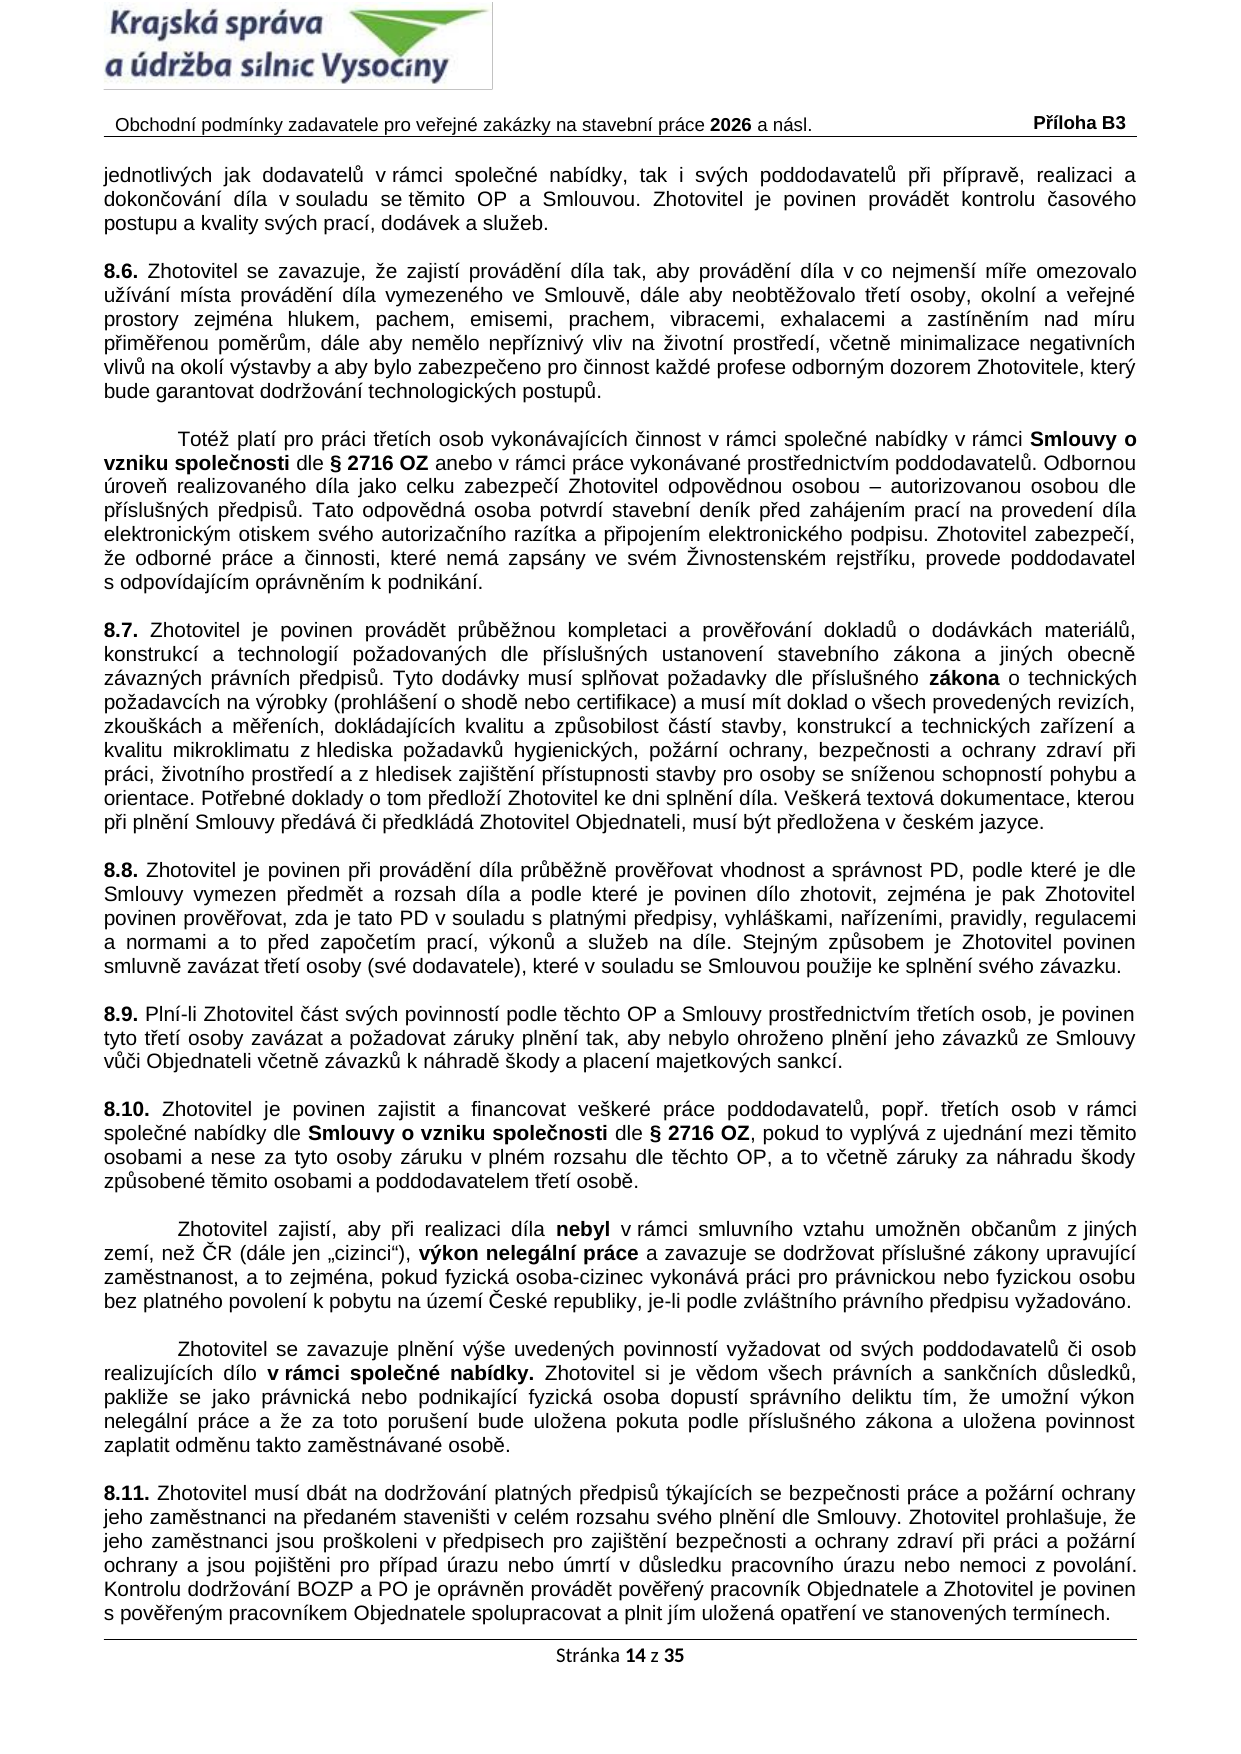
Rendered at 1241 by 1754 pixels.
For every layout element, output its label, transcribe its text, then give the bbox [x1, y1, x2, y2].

text 8.9. Plní-li Zhotovitel část svých povinností podle těchto OP a Smlouvy prostřednictvím třetích osob, je povinen tyto třetí osoby zavázat a požadovat záruky plnění tak, aby nebylo ohroženo plnění jeho závazků ze Smlouvy vůči Objednateli včetně závazků k náhradě škody a placení majetkových sankcí. [103, 1001, 1137, 1073]
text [103, 163, 1137, 235]
text 8.11. Zhotovitel musí dbát na dodržování platných předpisů týkajících se bezpečnosti práce a požární ochrany jeho zaměstnanci na předaném staveništi v celém rozsahu svého plnění dle Smlouvy. Zhotovitel prohlašuje, že jeho zaměstnanci jsou proškoleni v předpisech pro zajištění bezpečnosti a ochrany zdraví při práci a požární ochrany a jsou pojištěni pro případ úrazu nebo úmrtí v důsledku pracovního úrazu nebo nemoci z povolání. Kontrolu dodržování BOZP a PO je oprávněn provádět pověřený pracovník Objednatele a Zhotovitel je povinen s pověřeným pracovníkem Objednatele spolupracovat a plnit jím uložená opatření ve stanovených termínech. [103, 1481, 1137, 1624]
text Zhotovitel zajistí, aby při realizaci díla nebyl v rámci smluvního vztahu umožněn občanům z jiných zemí, než ČR (dále jen „cizinci“), výkon nelegální práce a zavazuje se dodržovat příslušné zákony upravující zaměstnanost, a to zejména, pokud fyzická osoba-cizinec vykonává práci pro právnickou nebo fyzickou osobu bez platného povolení k pobytu na území České republiky, je-li podle zvláštního právního předpisu vyžadováno. [103, 1217, 1137, 1313]
picture [103, 2, 494, 91]
text 8.7. Zhotovitel je povinen provádět průběžnou kompletaci a prověřování dokladů o dodávkách materiálů, konstrukcí a technologií požadovaných dle příslušných ustanovení stavebního zákona a jiných obecně závazných právních předpisů. Tyto dodávky musí splňovat požadavky dle příslušného zákona o technických požadavcích na výrobky (prohlášení o shodě nebo certifikace) a musí mít doklad o všech provedených revizích, zkouškách a měřeních, dokládajících kvalitu a způsobilost částí stavby, konstrukcí a technických zařízení a kvalitu mikroklimatu z hlediska požadavků hygienických, požární ochrany, bezpečnosti a ochrany zdraví při práci, životního prostředí a z hledisek zajištění přístupnosti stavby pro osoby se sníženou schopností pohybu a orientace. Potřebné doklady o tom předloží Zhotovitel ke dni splnění díla. Veškerá textová dokumentace, kterou při plnění Smlouvy předává či předkládá Zhotovitel Objednateli, musí být předložena v českém jazyce. [103, 618, 1137, 834]
text Totéž platí pro práci třetích osob vykonávajících činnost v rámci společné nabídky v rámci Smlouvy o vzniku společnosti dle § 2716 OZ anebo v rámci práce vykonávané prostřednictvím poddodavatelů. Odbornou úroveň realizovaného díla jako celku zabezpečí Zhotovitel odpovědnou osobou – autorizovanou osobou dle příslušných předpisů. Tato odpovědná osoba potvrdí stavební deník před zahájením prací na provedení díla elektronickým otiskem svého autorizačního razítka a připojením elektronického podpisu. Zhotovitel zabezpečí, že odborné práce a činnosti, které nemá zapsány ve svém Živnostenském rejstříku, provede poddodavatel s odpovídajícím oprávněním k podnikání. [103, 426, 1137, 594]
text 8.10. Zhotovitel je povinen zajistit a financovat veškeré práce poddodavatelů, popř. třetích osob v rámci společné nabídky dle Smlouvy o vzniku společnosti dle § 2716 OZ, pokud to vyplývá z ujednání mezi těmito osobami a nese za tyto osoby záruku v plném rozsahu dle těchto OP, a to včetně záruky za náhradu škody způsobené těmito osobami a poddodavatelem třetí osobě. [103, 1097, 1137, 1193]
text 8.6. Zhotovitel se zavazuje, že zajistí provádění díla tak, aby provádění díla v co nejmenší míře omezovalo užívání místa provádění díla vymezeného ve Smlouvě, dále aby neobtěžovalo třetí osoby, okolní a veřejné prostory zejména hlukem, pachem, emisemi, prachem, vibracemi, exhalacemi a zastíněním nad míru přiměřenou poměrům, dále aby nemělo nepříznivý vliv na životní prostředí, včetně minimalizace negativních vlivů na okolí výstavby a aby bylo zabezpečeno pro činnost každé profese odborným dozorem Zhotovitele, který bude garantovat dodržování technologických postupů. [103, 259, 1137, 402]
text 8.8. Zhotovitel je povinen při provádění díla průběžně prověřovat vhodnost a správnost PD, podle které je dle Smlouvy vymezen předmět a rozsah díla a podle které je povinen dílo zhotovit, zejména je pak Zhotovitel povinen prověřovat, zda je tato PD v souladu s platnými předpisy, vyhláškami, nařízeními, pravidly, regulacemi a normami a to před započetím prací, výkonů a služeb na díle. Stejným způsobem je Zhotovitel povinen smluvně zavázat třetí osoby (své dodavatele), které v souladu se Smlouvou použije ke splnění svého závazku. [103, 858, 1137, 977]
text Zhotovitel se zavazuje plnění výše uvedených povinností vyžadovat od svých poddodavatelů či osob realizujících dílo v rámci společné nabídky. Zhotovitel si je vědom všech právních a sankčních důsledků, pakliže se jako právnická nebo podnikající fyzická osoba dopustí správního deliktu tím, že umožní výkon nelegální práce a že za toto porušení bude uložena pokuta podle příslušného zákona a uložena povinnost zaplatit odměnu takto zaměstnávané osobě. [103, 1337, 1137, 1457]
